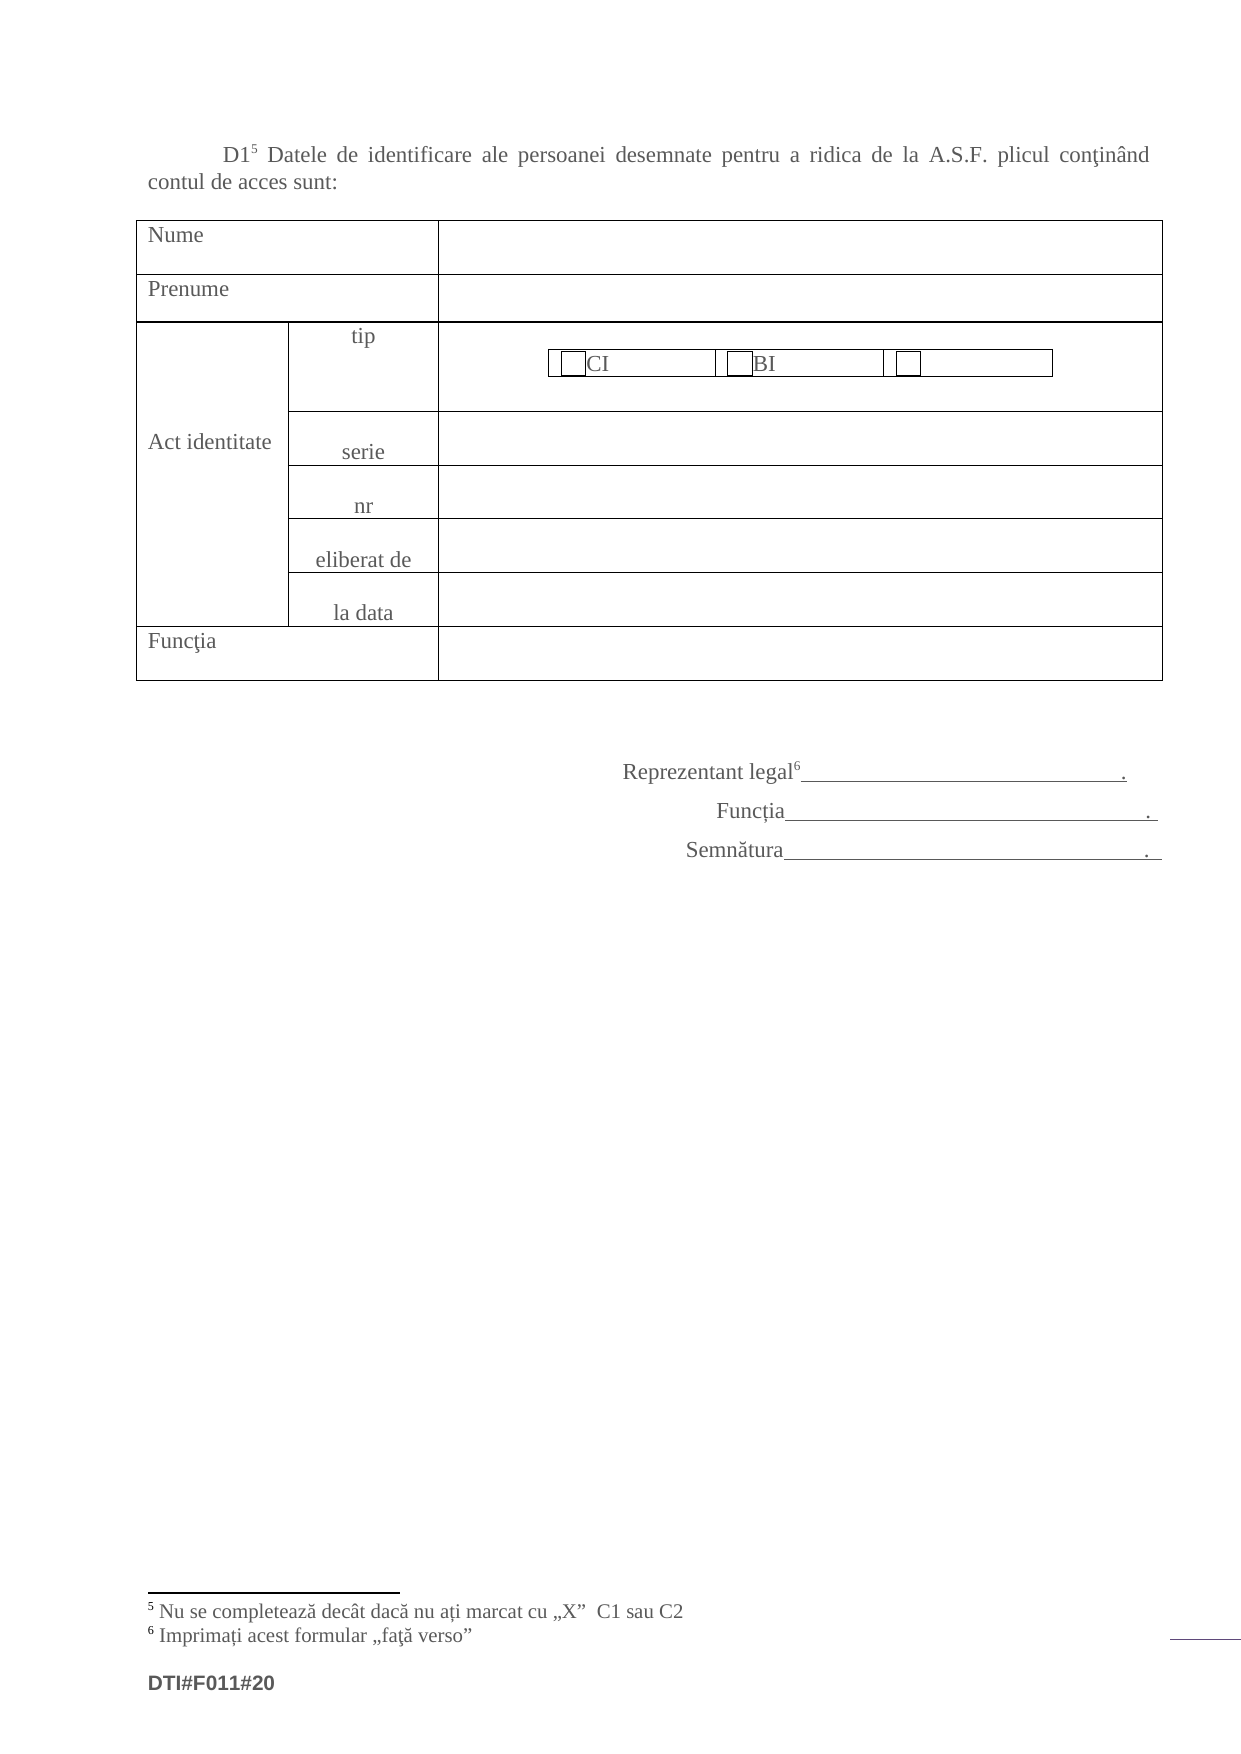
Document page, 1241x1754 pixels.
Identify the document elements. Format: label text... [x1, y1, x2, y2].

table_cell la data [289, 573, 438, 626]
table_cell tip [289, 323, 438, 411]
table_cell [439, 412, 1162, 464]
table_cell [439, 466, 1162, 518]
table_cell [439, 519, 1162, 572]
text Semnătura . [598, 836, 1152, 862]
table_cell [439, 323, 1162, 411]
table_cell [439, 573, 1162, 626]
text Funcția . [148, 797, 1152, 823]
table_cell eliberat de [289, 519, 438, 572]
text D1 Datele de identificare ale persoanei desemnate pentru a ridica de la A.S.F. plicul conţinând contul de acces sunt: [148, 141, 1152, 194]
table_cell nr [289, 466, 438, 518]
table_cell [439, 275, 1162, 321]
table_cell serie [289, 412, 438, 464]
table_cell [439, 627, 1162, 679]
table_cell Funcţia [137, 627, 438, 679]
text Reprezentant legal . [523, 758, 1152, 784]
table_header Nume [137, 221, 438, 274]
table_cell Act identitate [137, 323, 288, 626]
table_header [439, 221, 1162, 274]
table_cell Prenume [137, 275, 438, 321]
